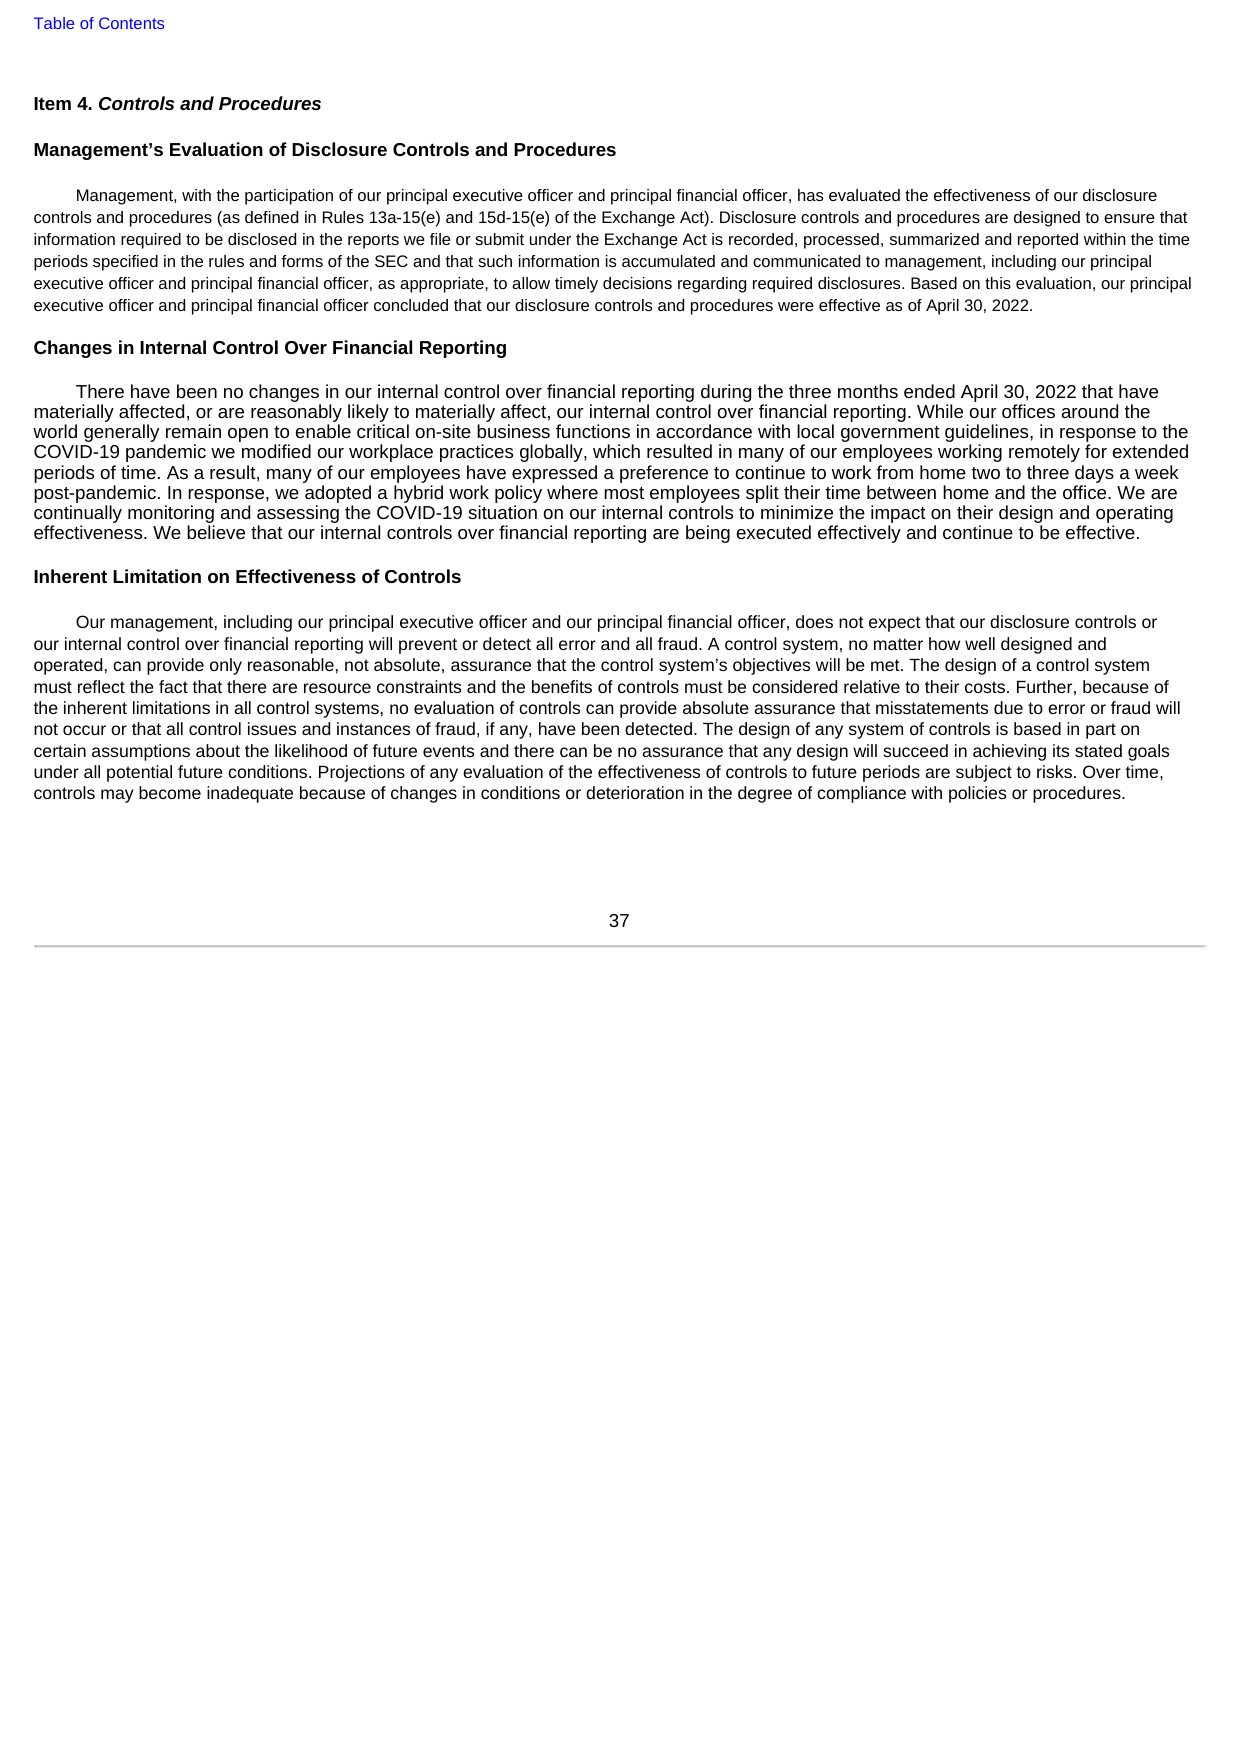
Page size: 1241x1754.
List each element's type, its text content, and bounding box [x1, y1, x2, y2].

text Changes in Internal Control Over Financial Reporting [33, 337, 1201, 359]
text Management, with the participation of our principal executive officer and principal financial officer, has evaluated the effectiveness of our disclosure controls and procedures (as defined in Rules 13a-15(e) and 15d-15(e) of the Exchange Act). Disclosure controls and procedures are designed to ensure that information required to be disclosed in the reports we file or submit under the Exchange Act is recorded, processed, summarized and reported within the time periods specified in the rules and forms of the SEC and that such information is accumulated and communicated to management, including our principal executive officer and principal financial officer, as appropriate, to allow timely decisions regarding required disclosures. Based on this evaluation, our principal executive officer and principal financial officer concluded that our disclosure controls and procedures were effective as of April 30, 2022. [33, 186, 1201, 315]
text Item 4. Controls and Procedures [33, 93, 1201, 114]
picture [32, 942, 1207, 950]
text Inherent Limitation on Effectiveness of Controls [33, 565, 1201, 587]
text Management’s Evaluation of Disclosure Controls and Procedures [33, 139, 1201, 161]
text Our management, including our principal executive officer and our principal financial officer, does not expect that our disclosure controls or our internal control over financial reporting will prevent or detect all error and all fraud. A control system, no matter how well designed and operated, can provide only reasonable, not absolute, assurance that the control system’s objectives will be met. The design of a control system must reflect the fact that there are resource constraints and the benefits of controls must be considered relative to their costs. Further, because of the inherent limitations in all control systems, no evaluation of controls can provide absolute assurance that misstatements due to error or fraud will not occur or that all control issues and instances of fraud, if any, have been detected. The design of any system of controls is based in part on certain assumptions about the likelihood of future events and there can be no assurance that any design will succeed in achieving its stated goals under all potential future conditions. Projections of any evaluation of the effectiveness of controls to future periods are subject to risks. Over time, controls may become inadequate because of changes in conditions or deterioration in the degree of compliance with policies or procedures. [33, 612, 1182, 803]
text There have been no changes in our internal control over financial reporting during the three months ended April 30, 2022 that have materially affected, or are reasonably likely to materially affect, our internal control over financial reporting. While our offices around the world generally remain open to enable critical on-site business functions in accordance with local government guidelines, in response to the COVID-19 pandemic we modified our workplace practices globally, which resulted in many of our employees working remotely for extended periods of time. As a result, many of our employees have expressed a preference to continue to work from home two to three days a week post-pandemic. In response, we adopted a hybrid work policy where most employees split their time between home and the office. We are continually monitoring and assessing the COVID-19 situation on our internal controls to minimize the impact on their design and operating effectiveness. We believe that our internal controls over financial reporting are being executed effectively and continue to be effective. [33, 383, 1201, 543]
text 37 [33, 909, 1205, 931]
text Table of Contents [33, 13, 1201, 33]
